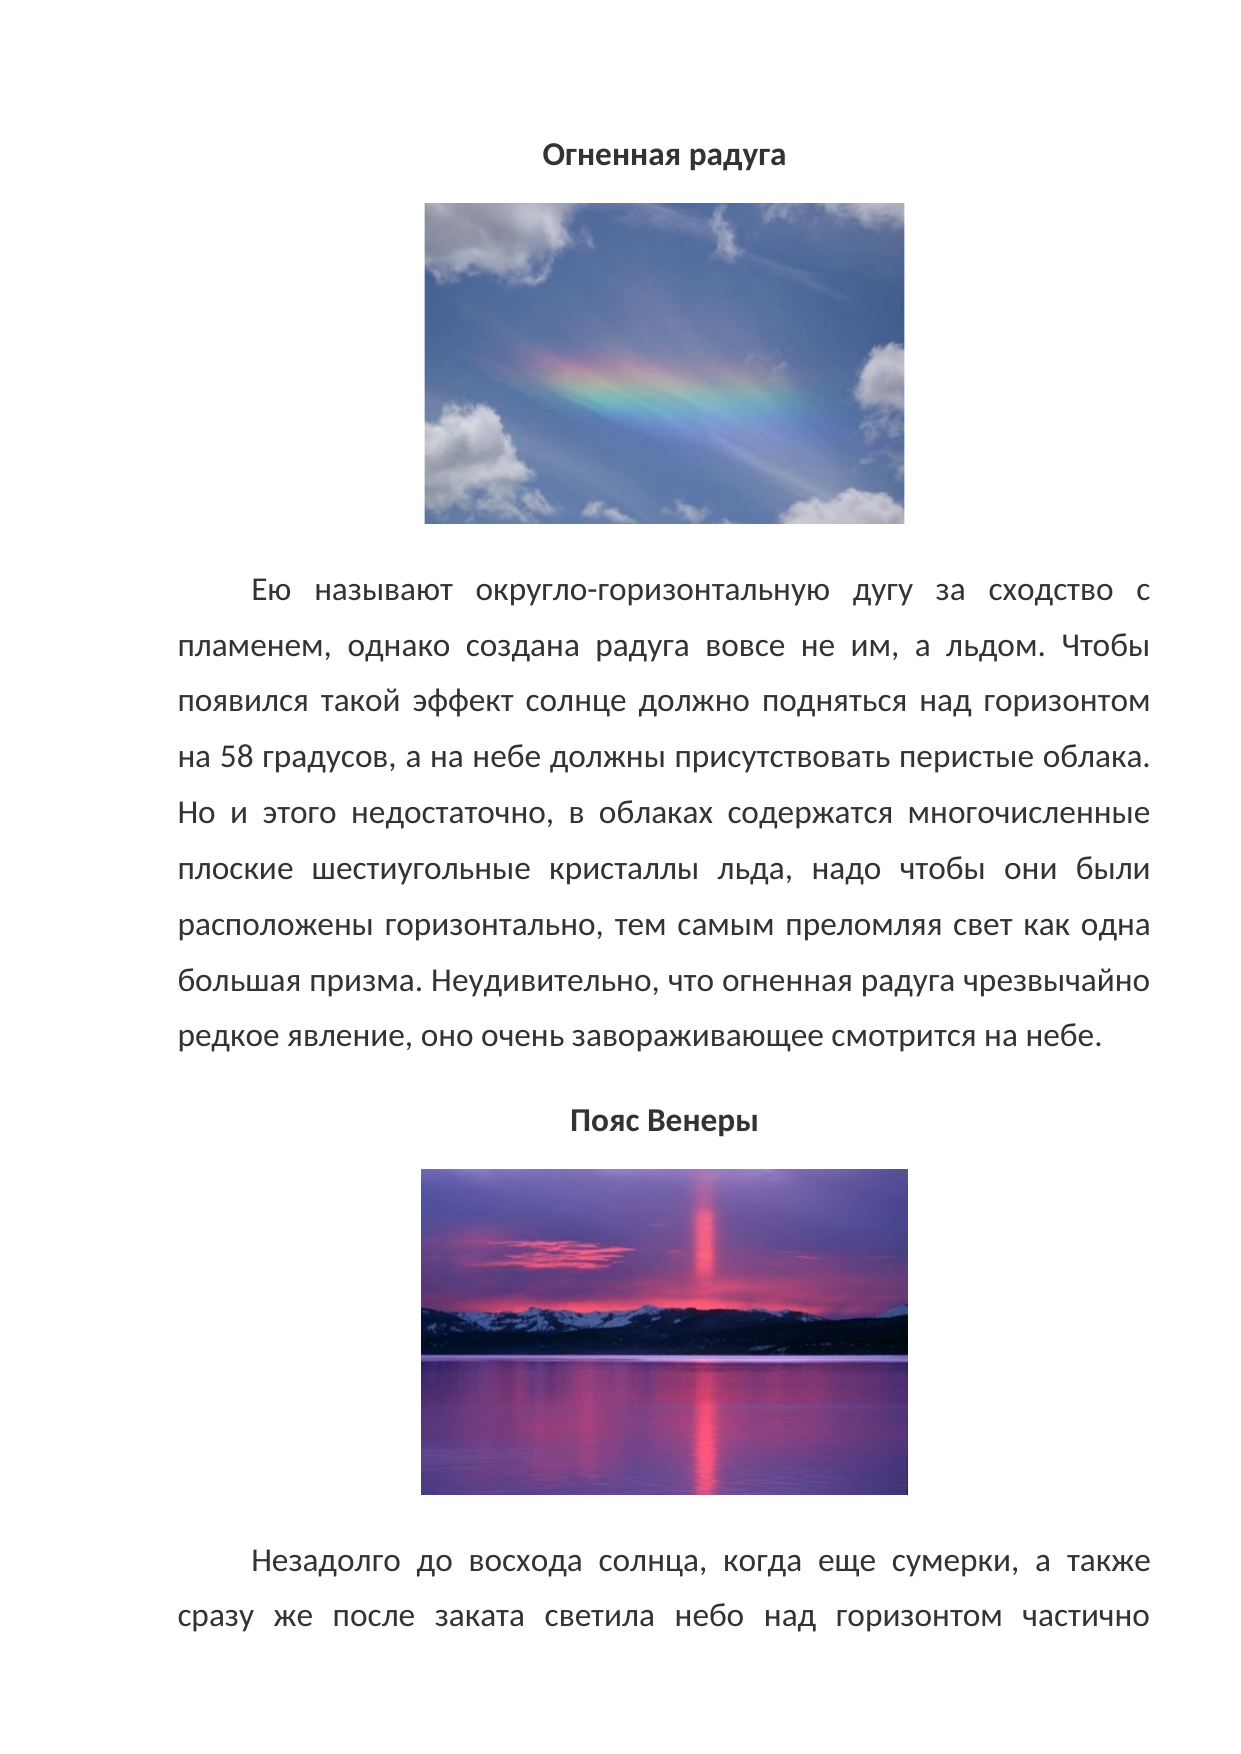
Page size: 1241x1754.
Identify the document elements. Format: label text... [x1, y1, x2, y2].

text Пояс Венеры [177, 1084, 1152, 1140]
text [177, 1523, 1152, 1635]
text Огненная радуга [177, 118, 1152, 174]
picture [424, 203, 905, 524]
text Ею называют округло-горизонтальную дугу за сходство с пламенем, однако создана радуга вовсе не им, а льдом. Чтобы появился такой эффект солнце должно подняться над горизонтом на 58 градусов, а на небе должны присутствовать перистые облака. Но и этого недостаточно, в облаках содержатся многочисленные плоские шестиугольные кристаллы льда, надо чтобы они были расположены горизонтально, тем самым преломляя свет как одна большая призма. Неудивительно, что огненная радуга чрезвычайно редкое явление, оно очень завораживающее смотрится на небе. [177, 553, 1152, 1055]
picture [421, 1169, 908, 1495]
